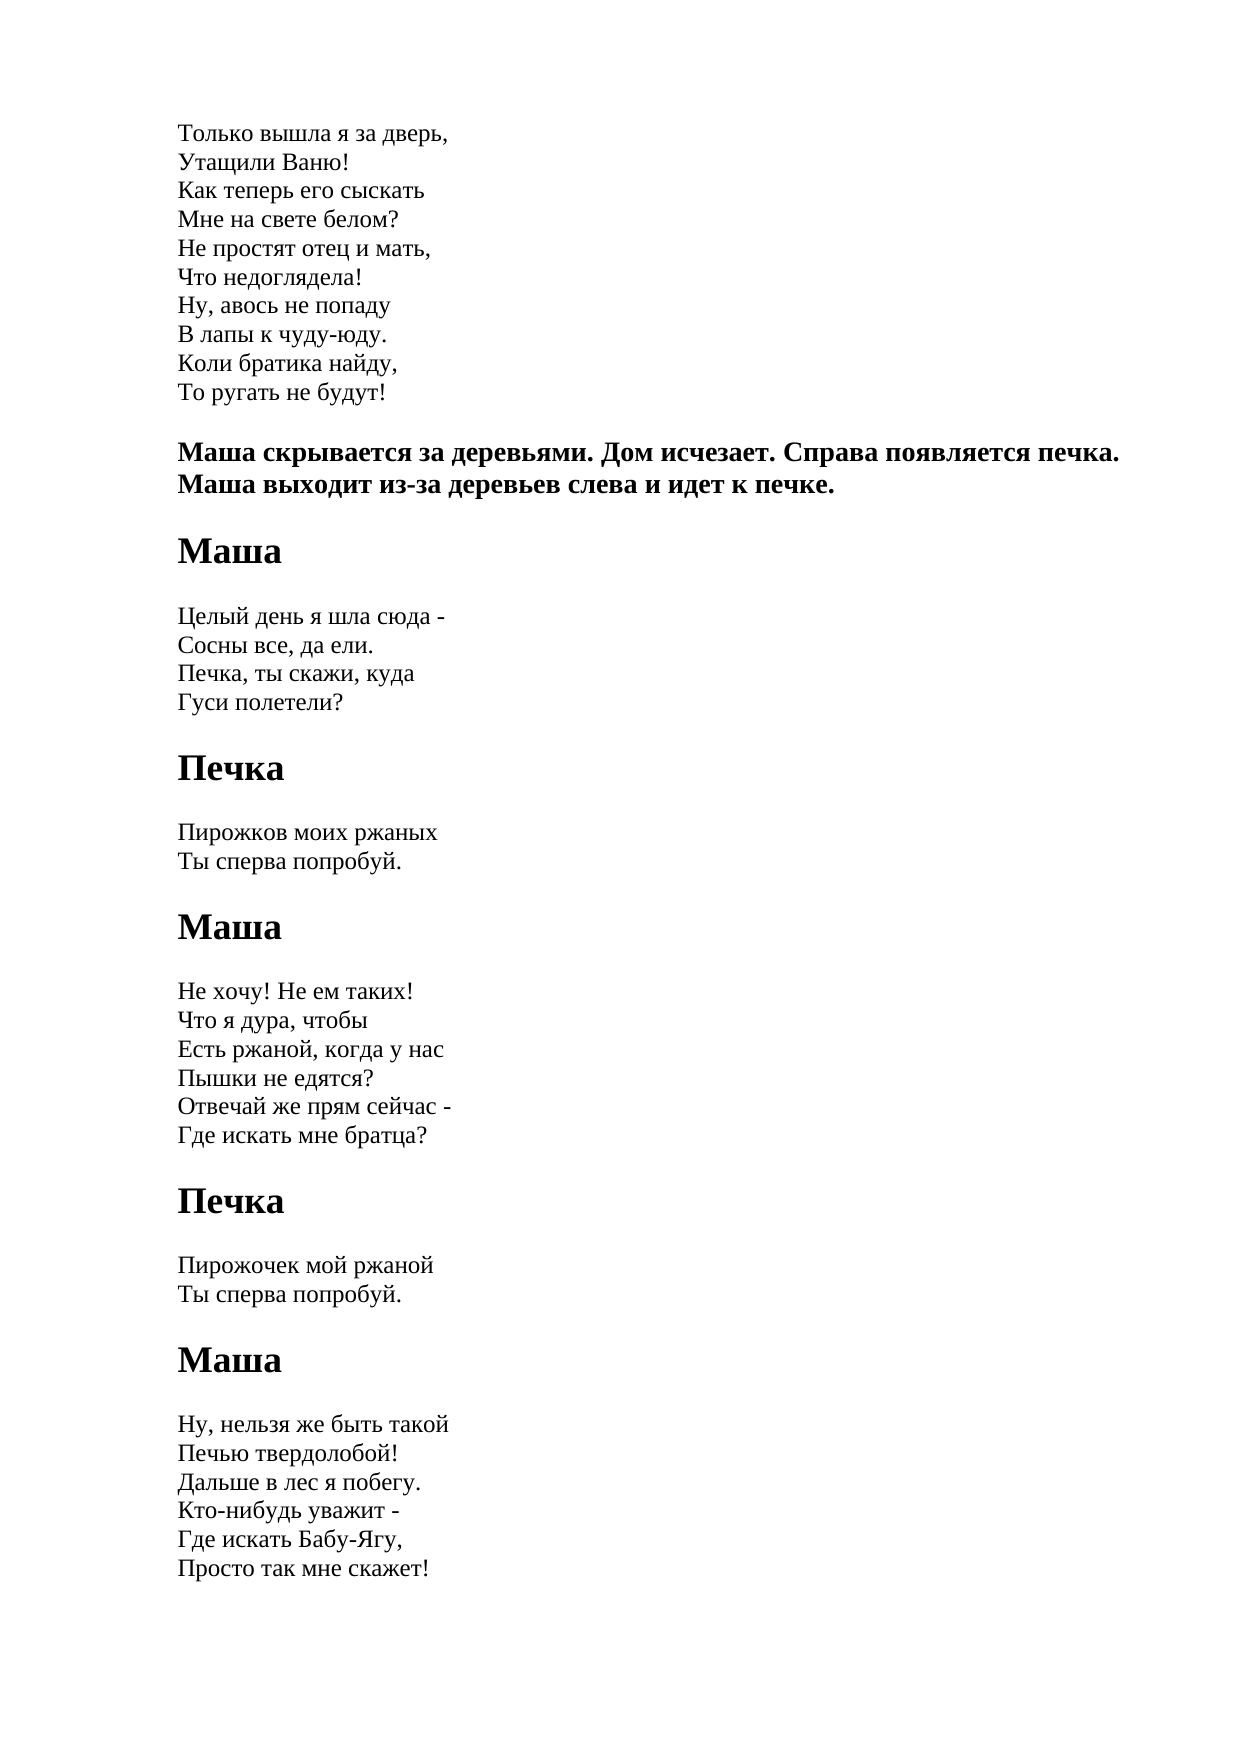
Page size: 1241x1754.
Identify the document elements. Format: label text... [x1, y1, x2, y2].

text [177, 118, 1152, 406]
text Печка [177, 1178, 1152, 1221]
text Маша [177, 529, 1152, 572]
text Целый день я шла сюда - Сосны все, да ели. Печка, ты скажи, куда Гуси полетели? [177, 601, 1152, 716]
text Маша скрывается за деревьями. Дом исчезает. Справа появляется печка. Маша выходит из-за деревьев слева и идет к печке. [177, 435, 1152, 499]
text Печка [177, 745, 1152, 788]
text Пирожочек мой ржаной Ты сперва попробуй. [177, 1250, 1152, 1308]
text Ну, нельзя же быть такой Печью твердолобой! Дальше в лес я побегу. Кто-нибудь уважит - Где искать Бабу-Ягу, Просто так мне скажет! [177, 1409, 1152, 1582]
text Маша [177, 1337, 1152, 1380]
text Пирожков моих ржаных Ты сперва попробуй. [177, 817, 1152, 875]
text Маша [177, 904, 1152, 947]
text Не хочу! Не ем таких! Что я дура, чтобы Есть ржаной, когда у нас Пышки не едятся? Отвечай же прям сейчас - Где искать мне братца? [177, 976, 1152, 1149]
